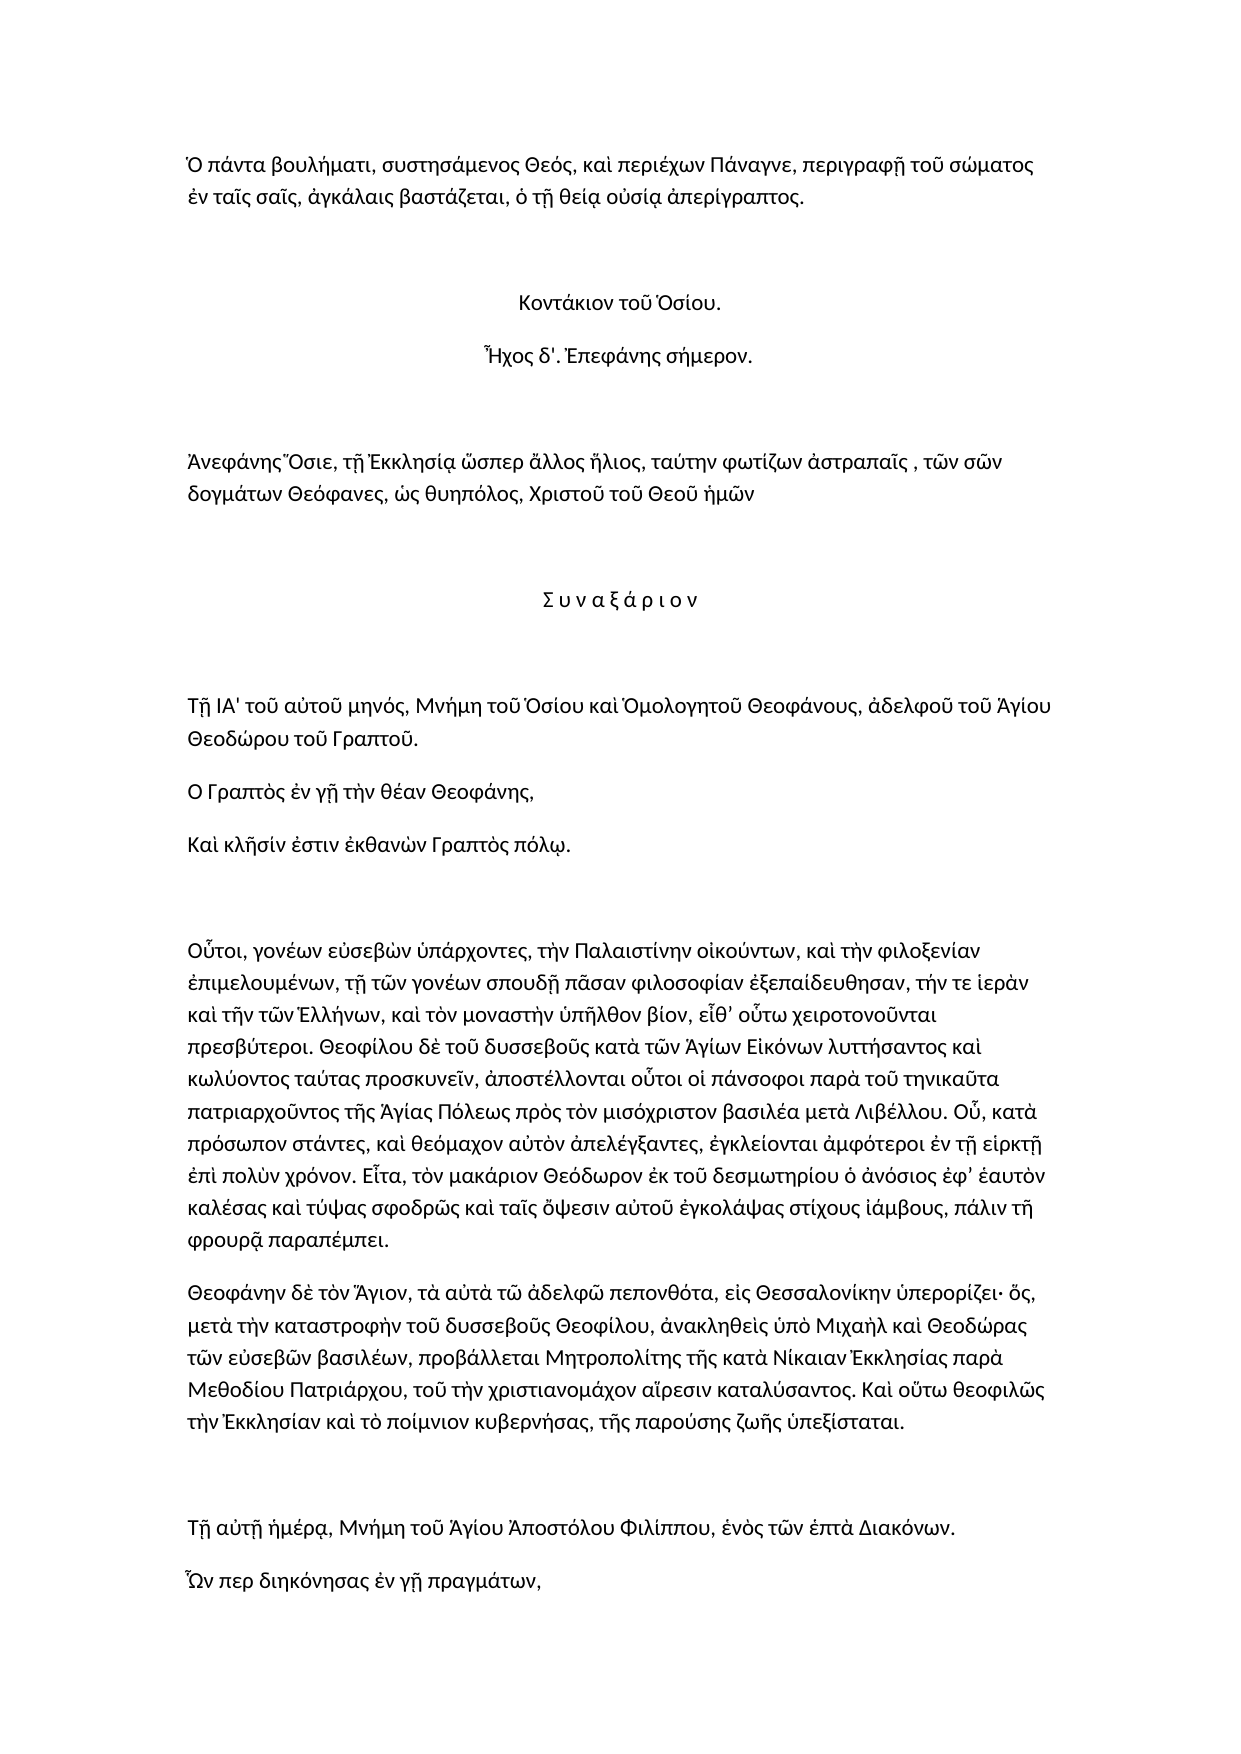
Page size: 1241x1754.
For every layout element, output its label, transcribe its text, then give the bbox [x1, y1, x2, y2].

text Ὁ πάντα βουλήματι, συστησάμενος Θεός, καὶ περιέχων Πάναγνε, περιγραφῇ τοῦ σώματος ἐν ταῖς σαῖς, ἀγκάλαις βαστάζεται, ὁ τῇ θείᾳ οὐσίᾳ ἀπερίγραπτος. [187, 150, 1053, 210]
text Θεοφάνην δὲ τὸν Ἅγιον, τὰ αὐτὰ τῶ ἀδελφῶ πεπονθότα, εἰς Θεσσαλονίκην ὑπερορίζει· ὅς, μετὰ τὴν καταστροφὴν τοῦ δυσσεβοῦς Θεοφίλου, ἀνακληθεὶς ὑπὸ Μιχαὴλ καὶ Θεοδώρας τῶν εὐσεβῶν βασιλέων, προβάλλεται Μητροπολίτης τῆς κατὰ Νίκαιαν Ἐκκλησίας παρὰ Μεθοδίου Πατριάρχου, τοῦ τὴν χριστιανομάχον αἵρεσιν καταλύσαντος. Καὶ οὕτω θεοφιλῶς τὴν Ἐκκλησίαν καὶ τὸ ποίμνιον κυβερνήσας, τῆς παρούσης ζωῆς ὑπεξίσταται. [187, 1278, 1053, 1435]
text Ἀνεφάνης Ὅσιε, τῇ Ἐκκλησίᾳ ὥσπερ ἄλλος ἥλιος, ταύτην φωτίζων ἀστραπαῖς , τῶν σῶν δογμάτων Θεόφανες, ὡς θυηπόλος, Χριστοῦ τοῦ Θεοῦ ἡμῶν [187, 447, 1053, 507]
text Ὁ Γραπτὸς ἐν γῇ τὴν θέαν Θεοφάνης, [187, 777, 1053, 805]
text Τῇ αὐτῇ ἡμέρᾳ, Μνήμη τοῦ Ἁγίου Ἀποστόλου Φιλίππου, ἑνὸς τῶν ἑπτὰ Διακόνων. [187, 1513, 1053, 1541]
text Κοντάκιον τοῦ Ὁσίου. [187, 288, 1053, 316]
text Τῇ ΙΑ' τοῦ αὐτοῦ μηνός, Μνήμη τοῦ Ὁσίου καὶ Ὁμολογητοῦ Θεοφάνους, ἀδελφοῦ τοῦ Ἁγίου Θεοδώρου τοῦ Γραπτοῦ. [187, 692, 1053, 752]
text Σ υ ν α ξ ά ρ ι ο ν [187, 586, 1053, 613]
text Καὶ κλῆσίν ἐστιν ἐκθανὼν Γραπτὸς πόλῳ. [187, 830, 1053, 858]
text Οὗτοι, γονέων εὐσεβὼν ὑπάρχοντες, τὴν Παλαιστίνην οἰκούντων, καὶ τὴν φιλοξενίαν ἐπιμελουμένων, τῇ τῶν γονέων σπουδῇ πᾶσαν φιλοσοφίαν ἐξεπαίδευθησαν, τήν τε ἱερὰν καὶ τῆν τῶν Ἑλλήνων, καὶ τὸν μοναστὴν ὑπῆλθον βίον, εἶθ’ οὗτω χειροτονοῦνται πρεσβύτεροι. Θεοφίλου δὲ τοῦ δυσσεβοῦς κατὰ τῶν Ἁγίων Εἰκόνων λυττήσαντος καὶ κωλύοντος ταύτας προσκυνεῖν, ἀποστέλλονται οὗτοι οἱ πάνσοφοι παρὰ τοῦ τηνικαῦτα πατριαρχοῦντος τῆς Ἁγίας Πόλεως πρὸς τὸν μισόχριστον βασιλέα μετὰ Λιβέλλου. Οὗ, κατὰ πρόσωπον στάντες, καὶ θεόμαχον αὐτὸν ἀπελέγξαντες, ἐγκλείονται ἀμφότεροι ἐν τῇ εἱρκτῇ ἐπὶ πολὺν χρόνον. Εἶτα, τὸν μακάριον Θεόδωρον ἐκ τοῦ δεσμωτηρίου ὁ ἀνόσιος ἐφ’ ἑαυτὸν καλέσας καὶ τύψας σφοδρῶς καὶ ταῖς ὄψεσιν αὐτοῦ ἐγκολάψας στίχους ἰάμβους, πάλιν τῆ φρουρᾷ παραπέμπει. [187, 936, 1053, 1253]
text Ὧν περ διηκόνησας ἐν γῇ πραγμάτων, [187, 1566, 1053, 1594]
text Ἦχος δ'. Ἐπεφάνης σήμερον. [187, 341, 1053, 369]
